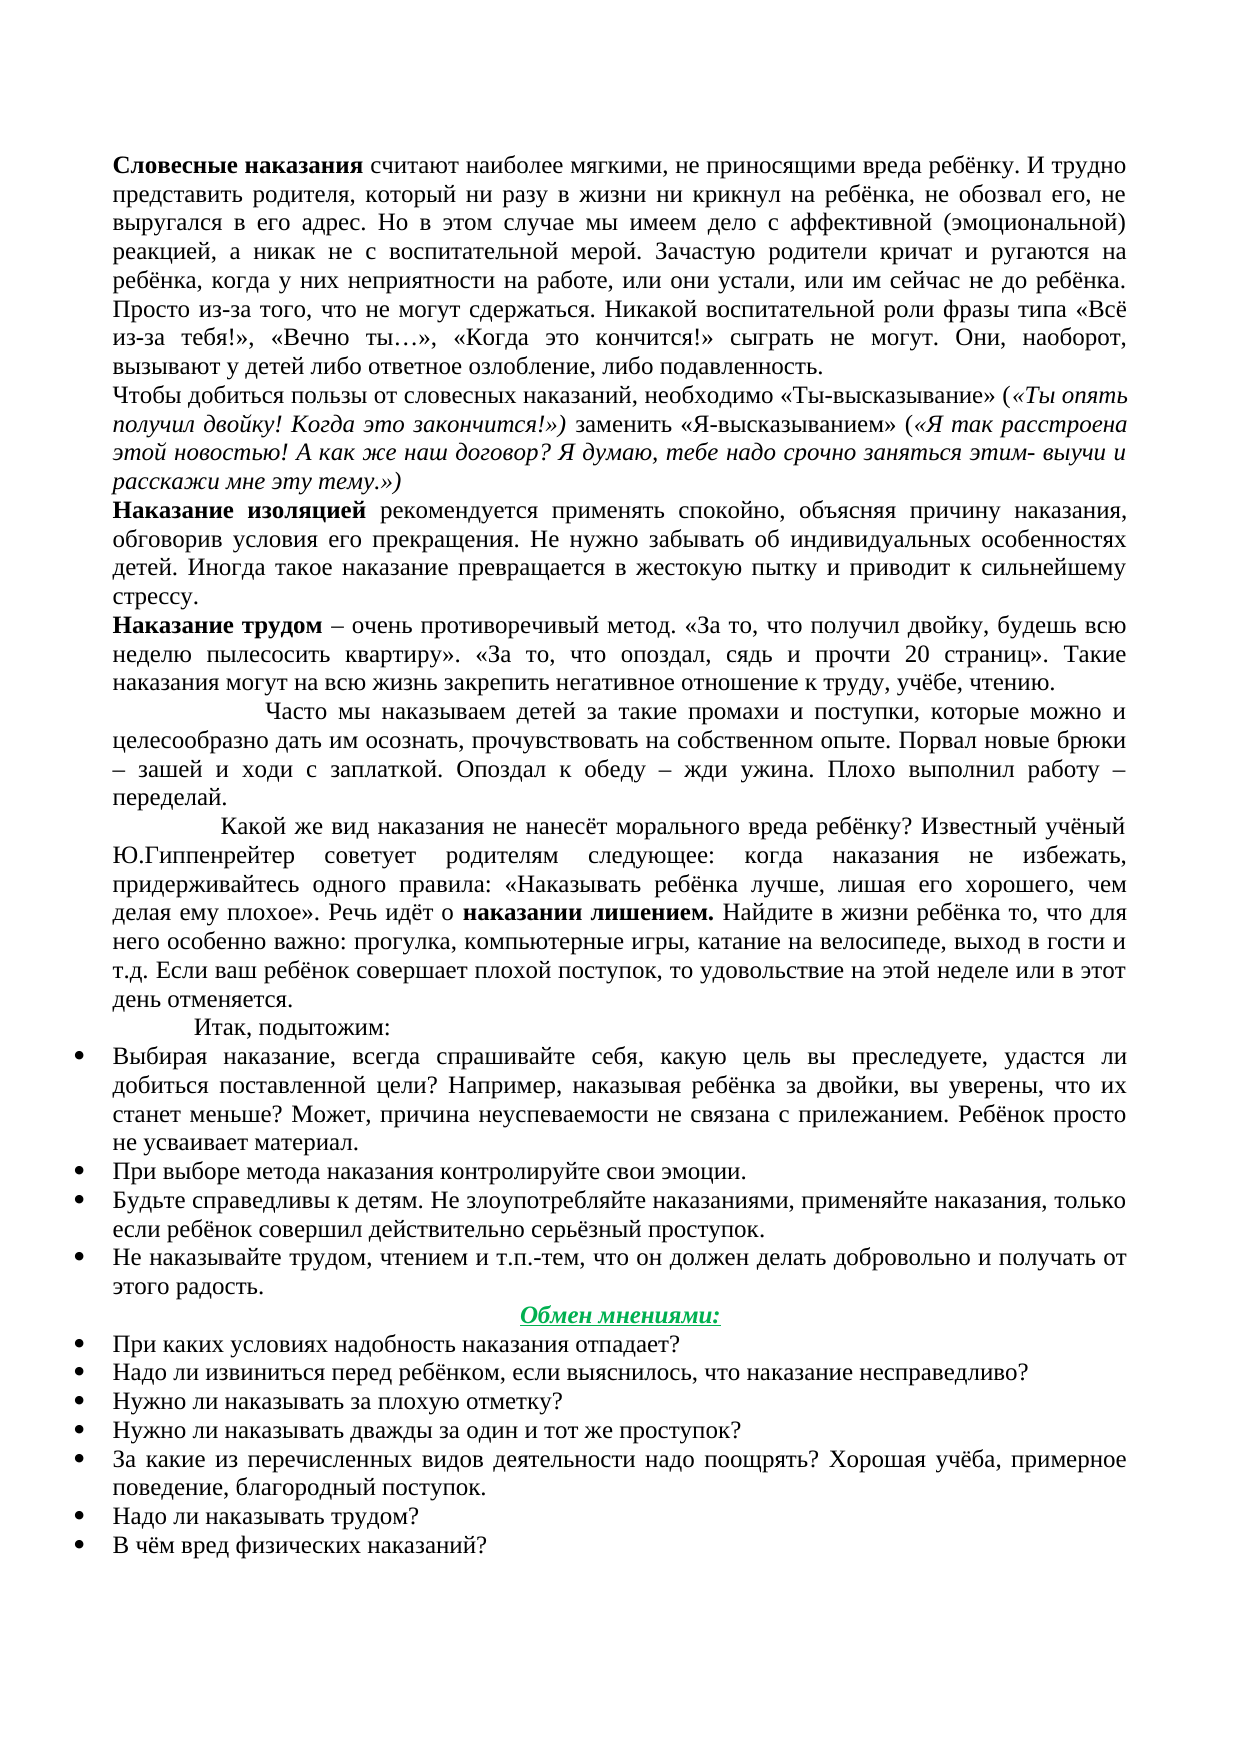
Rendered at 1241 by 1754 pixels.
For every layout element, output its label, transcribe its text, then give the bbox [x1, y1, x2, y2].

list Нужно ли наказывать дважды за один и тот же проступок? [75, 1415, 1128, 1444]
list В чём вред физических наказаний? [75, 1530, 1128, 1559]
list Выбирая наказание, всегда спрашивайте себя, какую цель вы преследуете, удастся ли добиться поставленной цели? Например, наказывая ребёнка за двойки, вы уверены, что их станет меньше? Может, причина неуспеваемости не связана с прилежанием. Ребёнок просто не усваивает материал. [75, 1041, 1128, 1156]
list Не наказывайте трудом, чтением и т.п.-тем, что он должен делать добровольно и получать от этого радость. [75, 1242, 1128, 1300]
text Наказание изоляцией рекомендуется применять спокойно, объясняя причину наказания, обговорив условия его прекращения. Не нужно забывать об индивидуальных особенностях детей. Иногда такое наказание превращается в жестокую пытку и приводит к сильнейшему стрессу. [112, 495, 1128, 610]
text Словесные наказания считают наиболее мягкими, не приносящими вреда ребёнку. И трудно представить родителя, который ни разу в жизни ни крикнул на ребёнка, не обозвал его, не выругался в его адрес. Но в этом случае мы имеем дело с аффективной (эмоциональной) реакцией, а никак не с воспитательной мерой. Зачастую родители кричат и ругаются на ребёнка, когда у них неприятности на работе, или они устали, или им сейчас не до ребёнка. Просто из-за того, что не могут сдержаться. Никакой воспитательной роли фразы типа «Всё из-за тебя!», «Вечно ты…», «Когда это кончится!» сыграть не могут. Они, наоборот, вызывают у детей либо ответное озлобление, либо подавленность. [112, 150, 1128, 380]
text Итак, подытожим: [112, 1012, 1128, 1041]
text Какой же вид наказания не нанесёт морального вреда ребёнку? Известный учёный Ю.Гиппенрейтер советует родителям следующее: когда наказания не избежать, придерживайтесь одного правила: «Наказывать ребёнка лучше, лишая его хорошего, чем делая ему плохое». Речь идёт о наказании лишением. Найдите в жизни ребёнка то, что для него особенно важно: прогулка, компьютерные игры, катание на велосипеде, выход в гости и т.д. Если ваш ребёнок совершает плохой поступок, то удовольствие на этой неделе или в этот день отменяется. [112, 811, 1128, 1012]
list При выборе метода наказания контролируйте свои эмоции. [75, 1156, 1128, 1185]
list Надо ли наказывать трудом? [75, 1501, 1128, 1530]
list Надо ли извиниться перед ребёнком, если выяснилось, что наказание несправедливо? [75, 1357, 1128, 1386]
text Обмен мнениями: [112, 1300, 1128, 1329]
list При каких условиях надобность наказания отпадает? [75, 1329, 1128, 1357]
list Нужно ли наказывать за плохую отметку? [75, 1386, 1128, 1415]
text Чтобы добиться пользы от словесных наказаний, необходимо «Ты-высказывание» («Ты опять получил двойку! Когда это закончится!») заменить «Я-высказыванием» («Я так расстроена этой новостью! А как же наш договор? Я думаю, тебе надо срочно заняться этим- выучи и расскажи мне эту тему.») [112, 380, 1128, 495]
list За какие из перечисленных видов деятельности надо поощрять? Хорошая учёба, примерное поведение, благородный поступок. [75, 1444, 1128, 1501]
text Наказание трудом – очень противоречивый метод. «За то, что получил двойку, будешь всю неделю пылесосить квартиру». «За то, что опоздал, сядь и прочти 20 страниц». Такие наказания могут на всю жизнь закрепить негативное отношение к труду, учёбе, чтению. [112, 610, 1128, 696]
list Будьте справедливы к детям. Не злоупотребляйте наказаниями, применяйте наказания, только если ребёнок совершил действительно серьёзный проступок. [75, 1185, 1128, 1242]
text Часто мы наказываем детей за такие промахи и поступки, которые можно и целесообразно дать им осознать, прочувствовать на собственном опыте. Порвал новые брюки – зашей и ходи с заплаткой. Опоздал к обеду – жди ужина. Плохо выполнил работу – переделай. [112, 696, 1128, 811]
